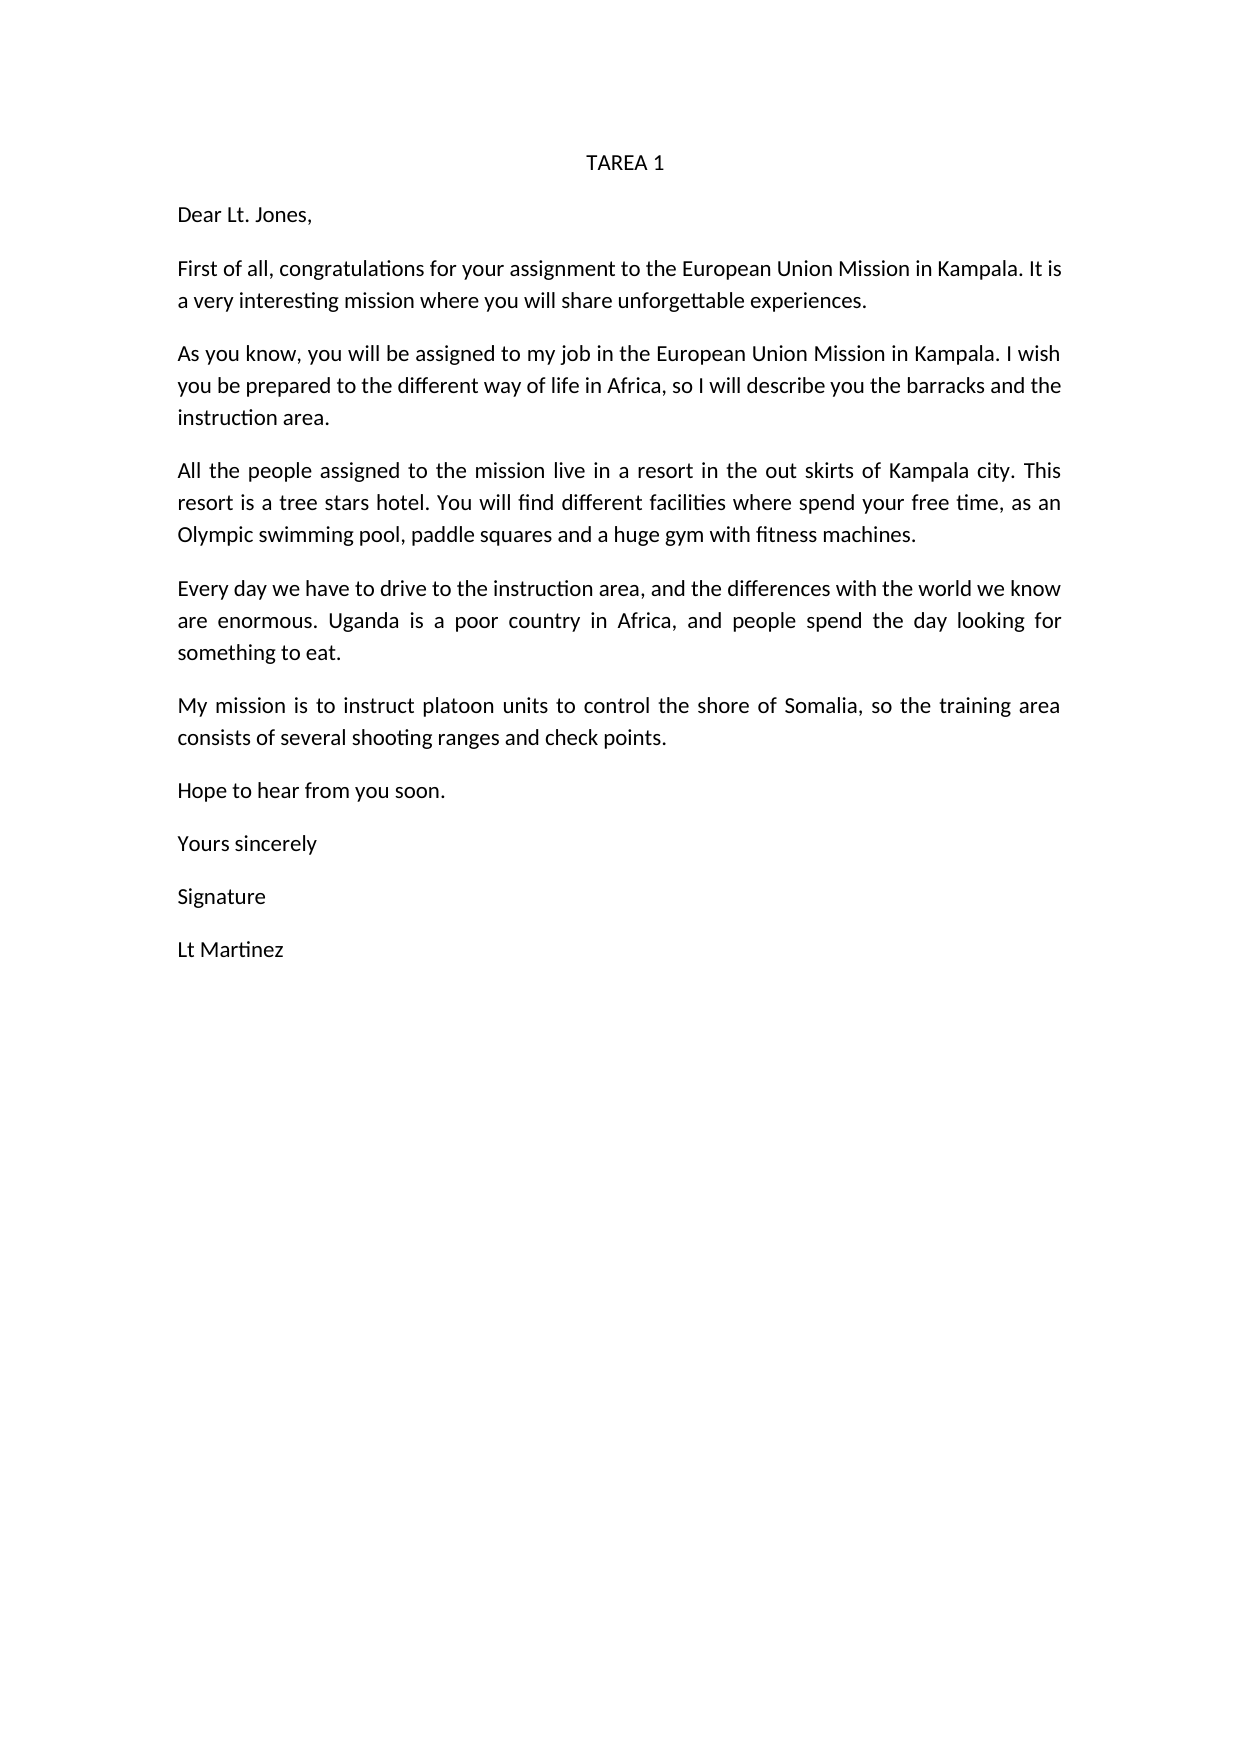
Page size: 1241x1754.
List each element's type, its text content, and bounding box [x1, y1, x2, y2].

text My mission is to instruct platoon units to control the shore of Somalia, so the training area consists of several shooting ranges and check points. [177, 691, 1063, 751]
text Lt Martinez [177, 935, 1063, 963]
text TAREA 1 [177, 148, 1063, 176]
text Signature [177, 882, 1063, 910]
text First of all, congratulations for your assignment to the European Union Mission in Kampala. It is a very interesting mission where you will share unforgettable experiences. [177, 254, 1063, 314]
text All the people assigned to the mission live in a resort in the out skirts of Kampala city. This resort is a tree stars hotel. You will find different facilities where spend your free time, as an Olympic swimming pool, paddle squares and a huge gym with fitness machines. [177, 456, 1063, 549]
text As you know, you will be assigned to my job in the European Union Mission in Kampala. I wish you be prepared to the different way of life in Africa, so I will describe you the barracks and the instruction area. [177, 339, 1063, 431]
text Every day we have to drive to the instruction area, and the differences with the world we know are enormous. Uganda is a poor country in Africa, and people spend the day looking for something to eat. [177, 574, 1063, 666]
text Hope to hear from you soon. [177, 776, 1063, 804]
text Yours sincerely [177, 829, 1063, 857]
text Dear Lt. Jones, [177, 201, 1063, 229]
